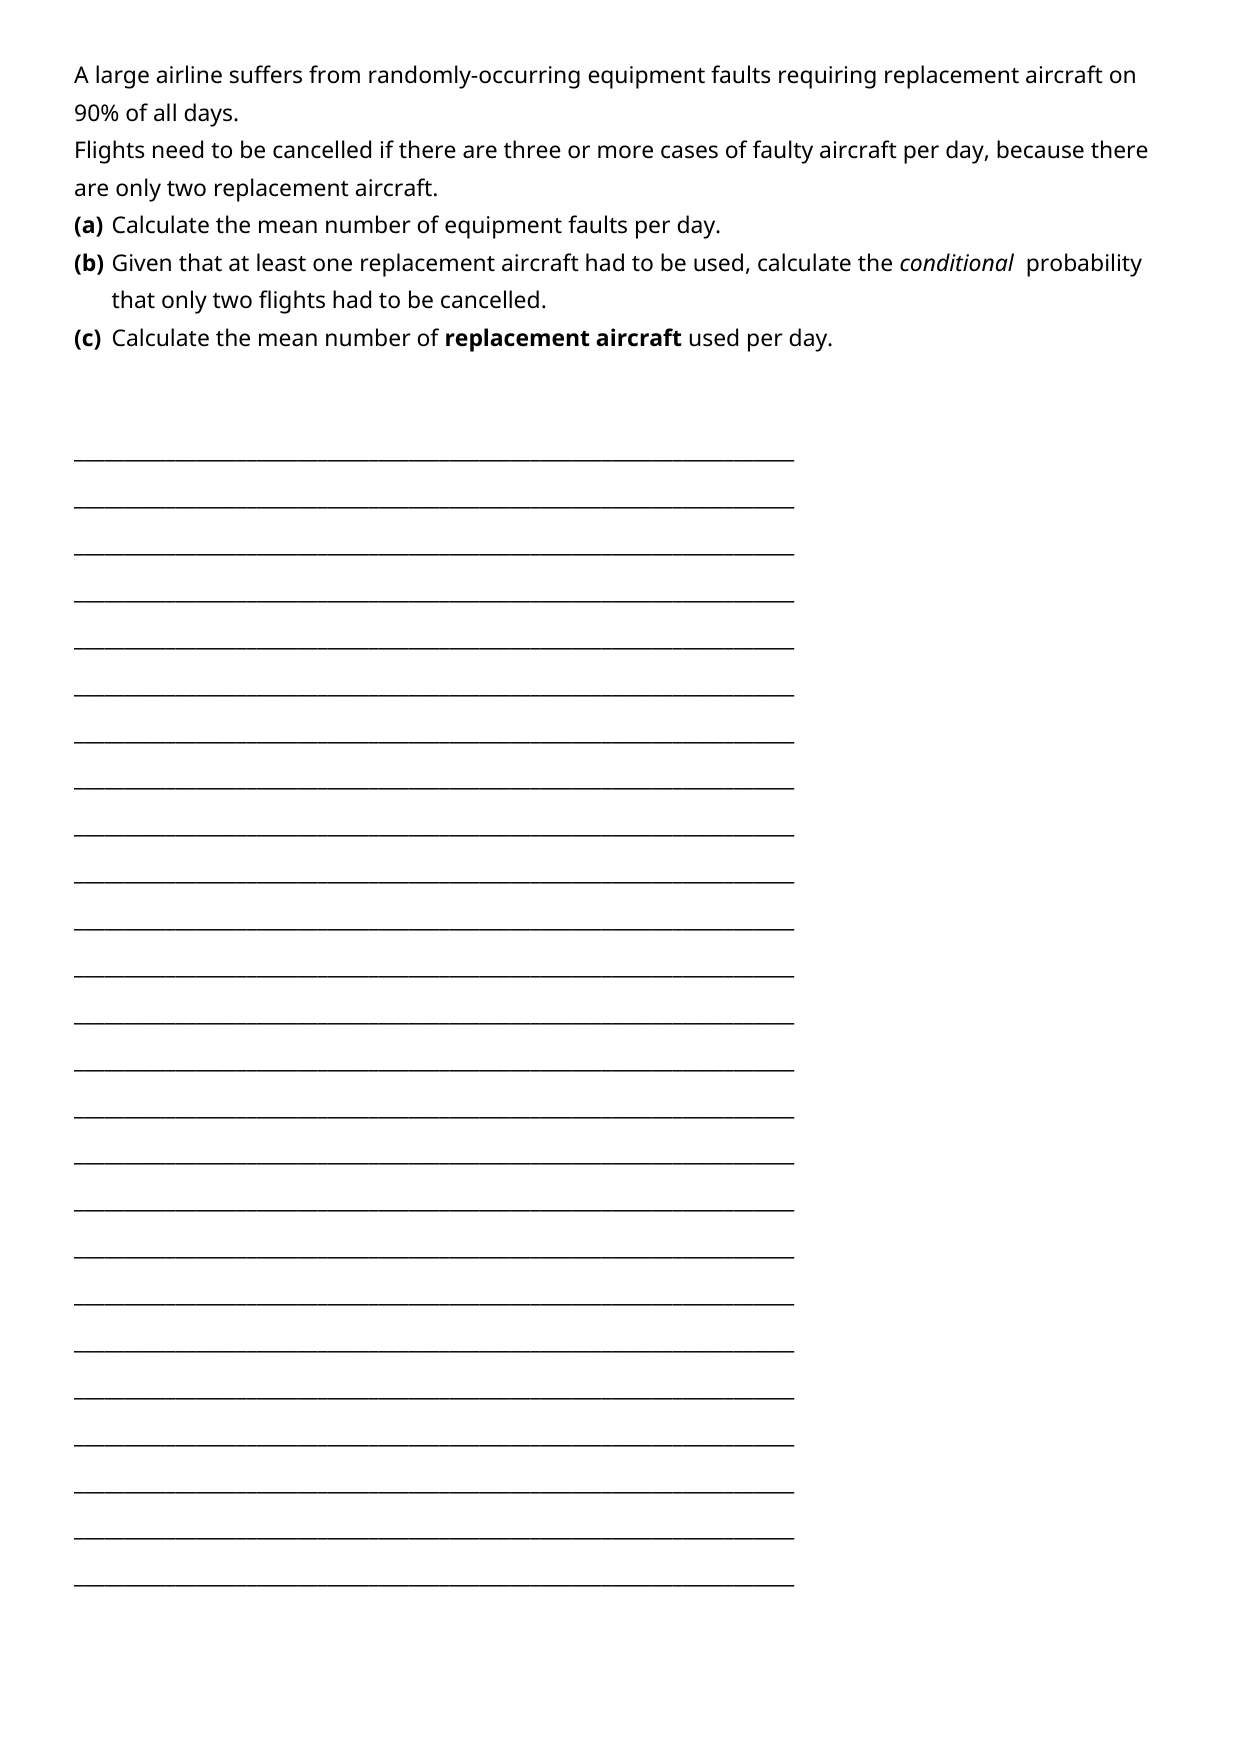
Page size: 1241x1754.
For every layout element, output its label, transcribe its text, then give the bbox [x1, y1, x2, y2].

text _______________________________________________________________________ [74, 668, 1181, 700]
text _______________________________________________________________________ [74, 1512, 1181, 1543]
text _______________________________________________________________________ [74, 1137, 1181, 1168]
text _______________________________________________________________________ [74, 762, 1181, 793]
list Calculate the mean number of equipment faults per day. [74, 209, 1181, 240]
text _______________________________________________________________________ [74, 997, 1181, 1028]
text _______________________________________________________________________ [74, 622, 1181, 653]
text _______________________________________________________________________ [74, 1043, 1181, 1075]
text _______________________________________________________________________ [74, 1231, 1181, 1262]
list Calculate the mean number of replacement aircraft used per day. [74, 322, 1181, 353]
text _______________________________________________________________________ [74, 1372, 1181, 1403]
text _______________________________________________________________________ [74, 1325, 1181, 1356]
text _______________________________________________________________________ [74, 1465, 1181, 1497]
text A large airline suffers from randomly-occurring equipment faults requiring replacement aircraft on 90% of all days. [74, 59, 1181, 128]
text _______________________________________________________________________ [74, 575, 1181, 606]
list Given that at least one replacement aircraft had to be used, calculate the conditional probability that only two flights had to be cancelled. [74, 247, 1181, 315]
text _______________________________________________________________________ [74, 809, 1181, 840]
text _______________________________________________________________________ [74, 715, 1181, 747]
text _______________________________________________________________________ [74, 481, 1181, 512]
text _______________________________________________________________________ [74, 1559, 1181, 1590]
text _______________________________________________________________________ [74, 903, 1181, 934]
text _______________________________________________________________________ [74, 1418, 1181, 1450]
text _______________________________________________________________________ [74, 1278, 1181, 1309]
text _______________________________________________________________________ [74, 950, 1181, 981]
text _______________________________________________________________________ [74, 528, 1181, 559]
text Flights need to be cancelled if there are three or more cases of faulty aircraft per day, because there are only two replacement aircraft. [74, 134, 1181, 203]
text _______________________________________________________________________ [74, 856, 1181, 887]
text _______________________________________________________________________ [74, 434, 1181, 465]
text _______________________________________________________________________ [74, 1184, 1181, 1215]
text _______________________________________________________________________ [74, 1090, 1181, 1122]
